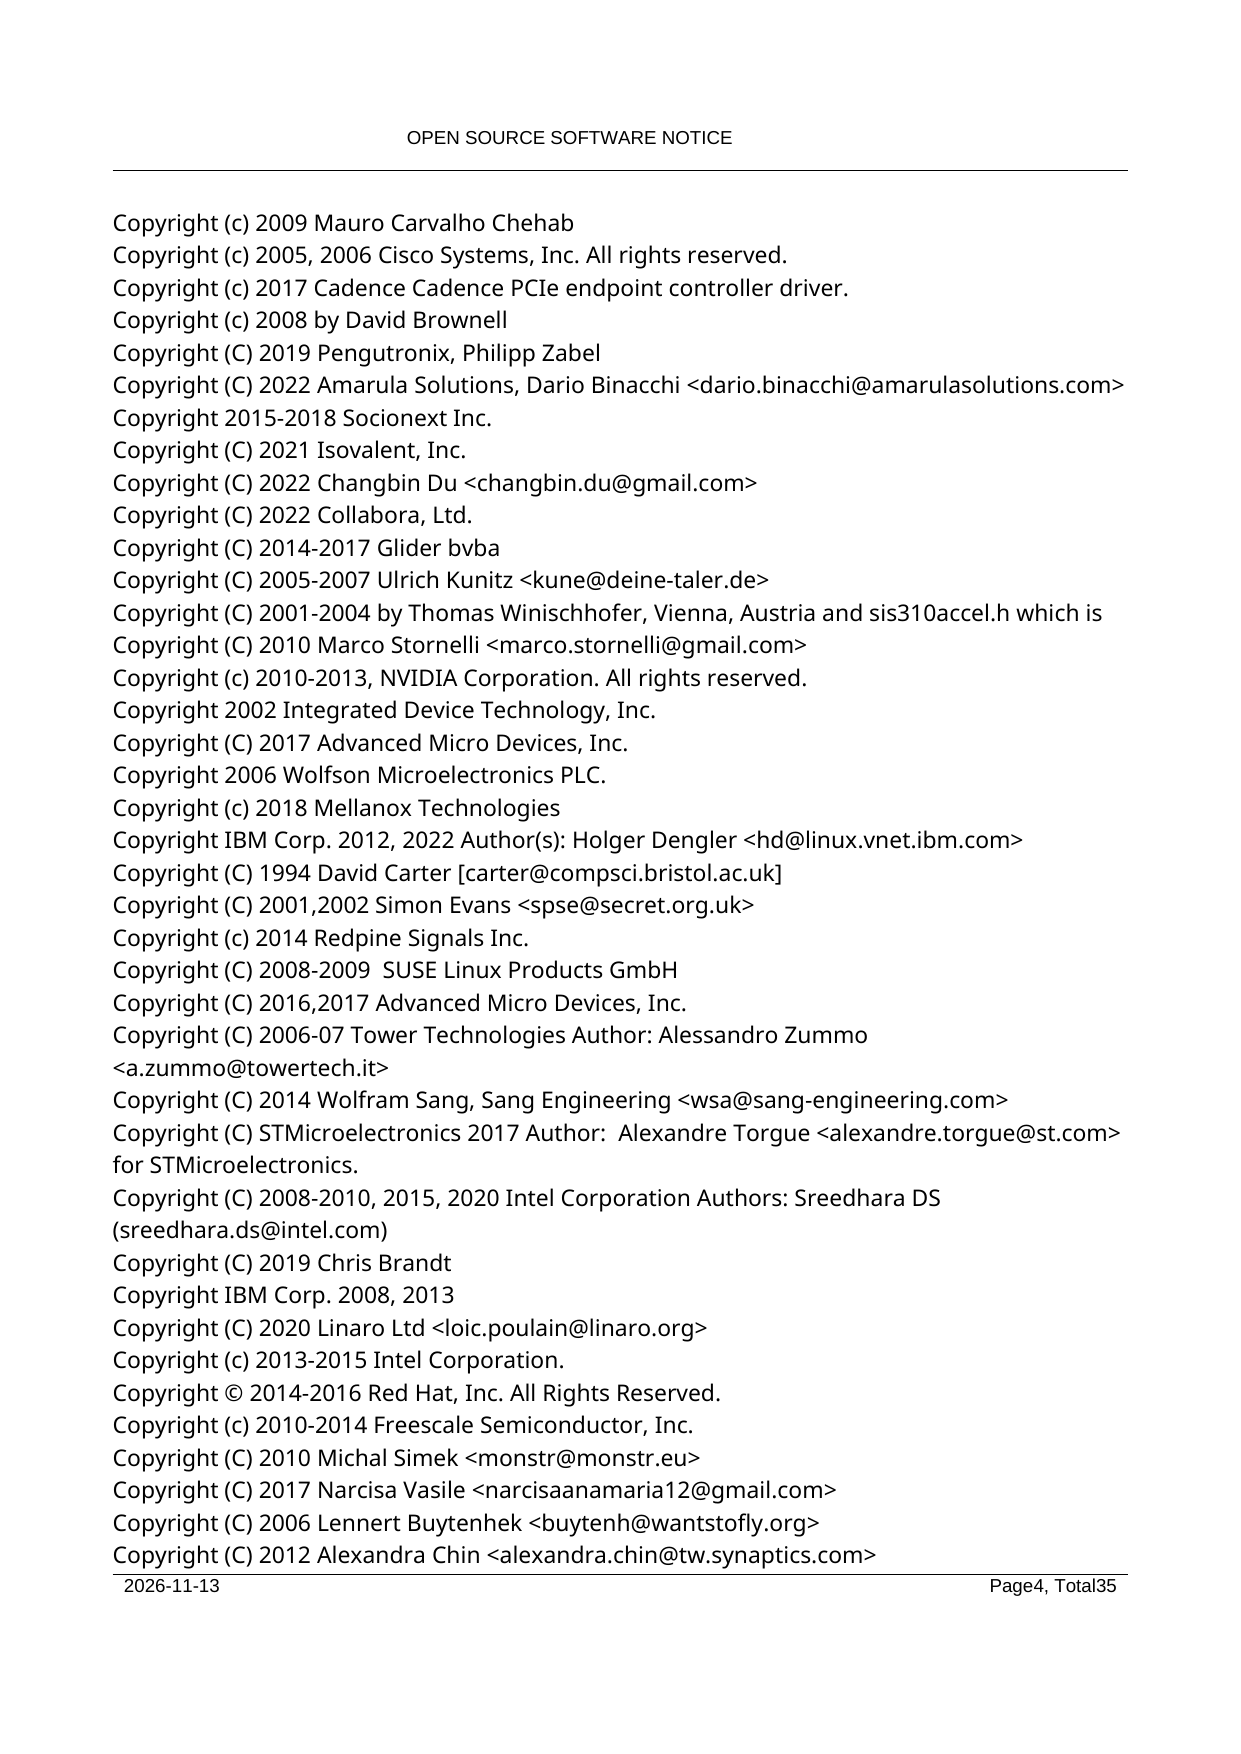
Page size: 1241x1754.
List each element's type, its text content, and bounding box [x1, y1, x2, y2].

text Copyright IBM Corp. 2008, 2013 [112, 1279, 1128, 1311]
text Copyright IBM Corp. 2012, 2022 Author(s): Holger Dengler <hd@linux.vnet.ibm.com> [112, 824, 1128, 856]
text Copyright (c) 2017 Cadence Cadence PCIe endpoint controller driver. [112, 271, 1128, 304]
text Copyright 2015-2018 Socionext Inc. [112, 401, 1128, 434]
text Copyright (C) 2001-2004 by Thomas Winischhofer, Vienna, Austria and sis310accel.h which is [112, 596, 1128, 629]
text Copyright (C) 2014 Wolfram Sang, Sang Engineering <wsa@sang-engineering.com> [112, 1084, 1128, 1116]
text Copyright (C) 2022 Collabora, Ltd. [112, 499, 1128, 531]
text Copyright (c) 2018 Mellanox Technologies [112, 791, 1128, 824]
text Copyright (C) STMicroelectronics 2017 Author: Alexandre Torgue <alexandre.torgue@st.com> for STMicroelectronics. [112, 1116, 1128, 1181]
text Copyright (C) 2008-2009 SUSE Linux Products GmbH [112, 954, 1128, 986]
text Copyright (C) 2019 Pengutronix, Philipp Zabel [112, 336, 1128, 369]
text Copyright (c) 2013-2015 Intel Corporation. [112, 1344, 1128, 1376]
text Copyright (C) 2012 Alexandra Chin <alexandra.chin@tw.synaptics.com> [112, 1539, 1128, 1571]
text Copyright (C) 2022 Changbin Du <changbin.du@gmail.com> [112, 466, 1128, 499]
text Copyright (C) 2019 Chris Brandt [112, 1246, 1128, 1279]
text Copyright (c) 2008 by David Brownell [112, 304, 1128, 336]
text Copyright (C) 2017 Narcisa Vasile <narcisaanamaria12@gmail.com> [112, 1474, 1128, 1506]
text Copyright (C) 2010 Michal Simek <monstr@monstr.eu> [112, 1441, 1128, 1474]
text Copyright (C) 2014-2017 Glider bvba [112, 531, 1128, 564]
text Copyright (C) 2016,2017 Advanced Micro Devices, Inc. [112, 986, 1128, 1019]
text Copyright (C) 2010 Marco Stornelli <marco.stornelli@gmail.com> [112, 629, 1128, 661]
text Copyright (C) 2021 Isovalent, Inc. [112, 434, 1128, 466]
text Copyright (c) 2005, 2006 Cisco Systems, Inc. All rights reserved. [112, 239, 1128, 271]
text Copyright (C) 2001,2002 Simon Evans <spse@secret.org.uk> [112, 889, 1128, 921]
text Copyright (C) 2008-2010, 2015, 2020 Intel Corporation Authors: Sreedhara DS (sreedhara.ds@intel.com) [112, 1181, 1128, 1246]
text Copyright © 2014-2016 Red Hat, Inc. All Rights Reserved. [112, 1376, 1128, 1409]
text Copyright (C) 2006-07 Tower Technologies Author: Alessandro Zummo <a.zummo@towertech.it> [112, 1019, 1128, 1084]
text Copyright (c) 2010-2014 Freescale Semiconductor, Inc. [112, 1409, 1128, 1441]
text Copyright (C) 2005-2007 Ulrich Kunitz <kune@deine-taler.de> [112, 564, 1128, 596]
text Copyright 2006 Wolfson Microelectronics PLC. [112, 759, 1128, 791]
text Copyright (C) 1994 David Carter [carter@compsci.bristol.ac.uk] [112, 856, 1128, 889]
text Copyright (C) 2022 Amarula Solutions, Dario Binacchi <dario.binacchi@amarulasolutions.com> [112, 369, 1128, 401]
text Copyright (C) 2020 Linaro Ltd <loic.poulain@linaro.org> [112, 1311, 1128, 1344]
text Copyright (c) 2010-2013, NVIDIA Corporation. All rights reserved. [112, 661, 1128, 694]
text Copyright (c) 2014 Redpine Signals Inc. [112, 921, 1128, 954]
text Copyright (c) 2009 Mauro Carvalho Chehab [112, 206, 1128, 239]
text Copyright (C) 2006 Lennert Buytenhek <buytenh@wantstofly.org> [112, 1506, 1128, 1539]
text Copyright (C) 2017 Advanced Micro Devices, Inc. [112, 726, 1128, 759]
text Copyright 2002 Integrated Device Technology, Inc. [112, 694, 1128, 726]
